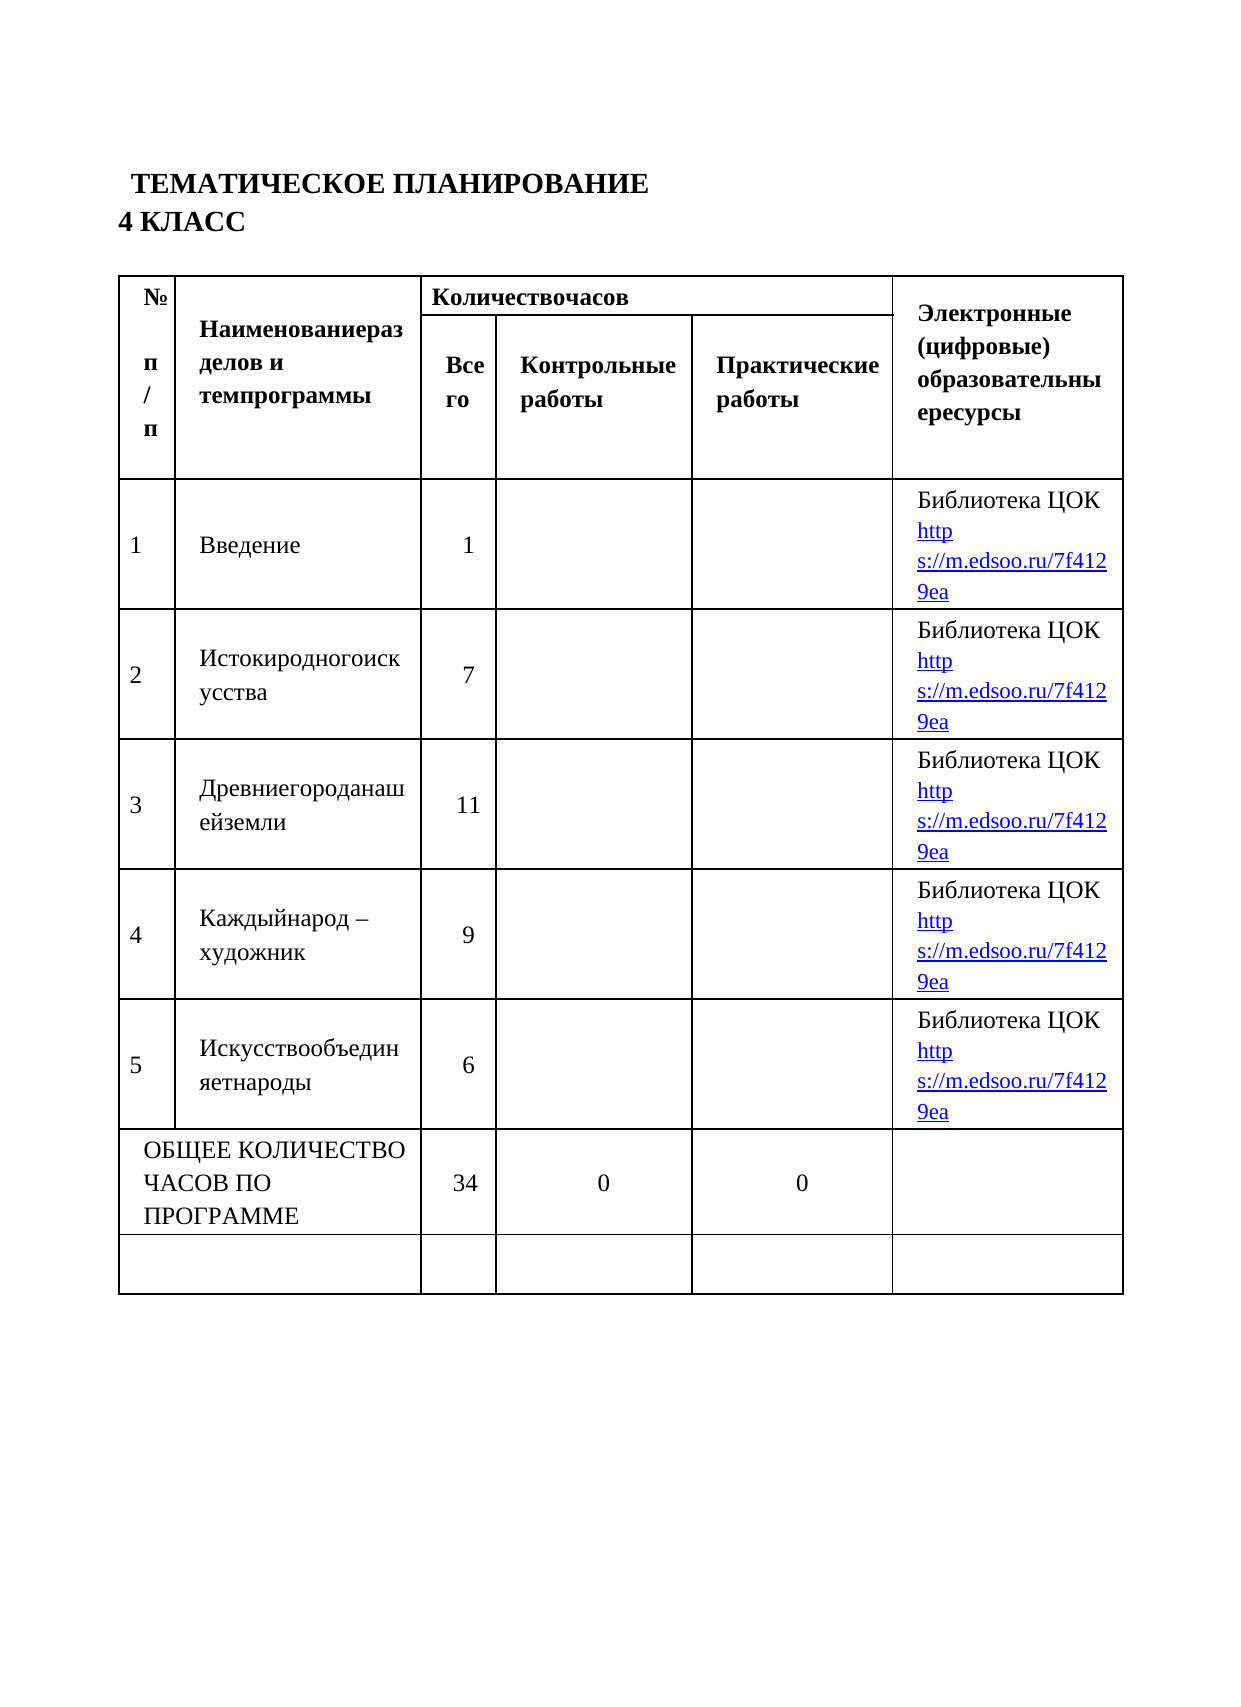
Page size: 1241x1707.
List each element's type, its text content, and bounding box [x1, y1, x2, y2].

table_cell [693, 480, 892, 608]
text ТЕМАТИЧЕСКОЕ ПЛАНИРОВАНИЕ [131, 166, 1122, 199]
table_cell [693, 610, 892, 738]
table_cell Всего [422, 316, 495, 478]
table_cell [497, 1000, 691, 1128]
table_cell [497, 870, 691, 998]
table_cell Искусствообъединяетнароды [176, 1000, 420, 1128]
table_cell [422, 1235, 495, 1293]
table_cell Библиотека ЦОК https://m.edsoo.ru/7f4129ea [893, 1000, 1122, 1128]
table_cell Библиотека ЦОК https://m.edsoo.ru/7f4129ea [893, 610, 1122, 738]
table_cell 5 [120, 1000, 174, 1128]
table_cell ОБЩЕЕ КОЛИЧЕСТВО ЧАСОВ ПО ПРОГРАММЕ [120, 1130, 420, 1233]
table_cell [120, 1235, 420, 1293]
table_cell Библиотека ЦОК https://m.edsoo.ru/7f4129ea [893, 870, 1122, 998]
table_header Наименованиеразделов и темпрограммы [176, 277, 420, 478]
table_cell [893, 1130, 1122, 1233]
table_cell [497, 1235, 691, 1293]
table_cell 2 [120, 610, 174, 738]
table_cell 0 [693, 1130, 892, 1233]
table_cell Истокиродногоискусства [176, 610, 420, 738]
table_cell [497, 480, 691, 608]
table_header Количествочасов [422, 277, 892, 314]
table_cell [693, 1000, 892, 1128]
table_cell Библиотека ЦОК https://m.edsoo.ru/7f4129ea [893, 740, 1122, 868]
table_cell 3 [120, 740, 174, 868]
table_cell 0 [497, 1130, 691, 1233]
table_header Электронные (цифровые) образовательныересурсы [893, 277, 1122, 478]
table_cell 1 [422, 480, 495, 608]
text 4 КЛАСС [118, 204, 1122, 238]
table_header № п/п [120, 277, 174, 478]
table_cell Практическиеработы [693, 316, 892, 478]
table_cell [693, 1235, 892, 1293]
table_cell Контрольныеработы [497, 316, 691, 478]
table_cell [693, 740, 892, 868]
table_cell Каждыйнарод – художник [176, 870, 420, 998]
table_cell 4 [120, 870, 174, 998]
table_cell [497, 610, 691, 738]
table_cell 11 [422, 740, 495, 868]
table_cell 6 [422, 1000, 495, 1128]
table_cell [893, 1235, 1122, 1293]
table_cell Библиотека ЦОК https://m.edsoo.ru/7f4129ea [893, 480, 1122, 608]
table_cell Древниегороданашейземли [176, 740, 420, 868]
table_cell Введение [176, 480, 420, 608]
table_cell 9 [422, 870, 495, 998]
table_cell 34 [422, 1130, 495, 1233]
table_cell 7 [422, 610, 495, 738]
table_cell 1 [120, 480, 174, 608]
table_cell [693, 870, 892, 998]
table_cell [497, 740, 691, 868]
